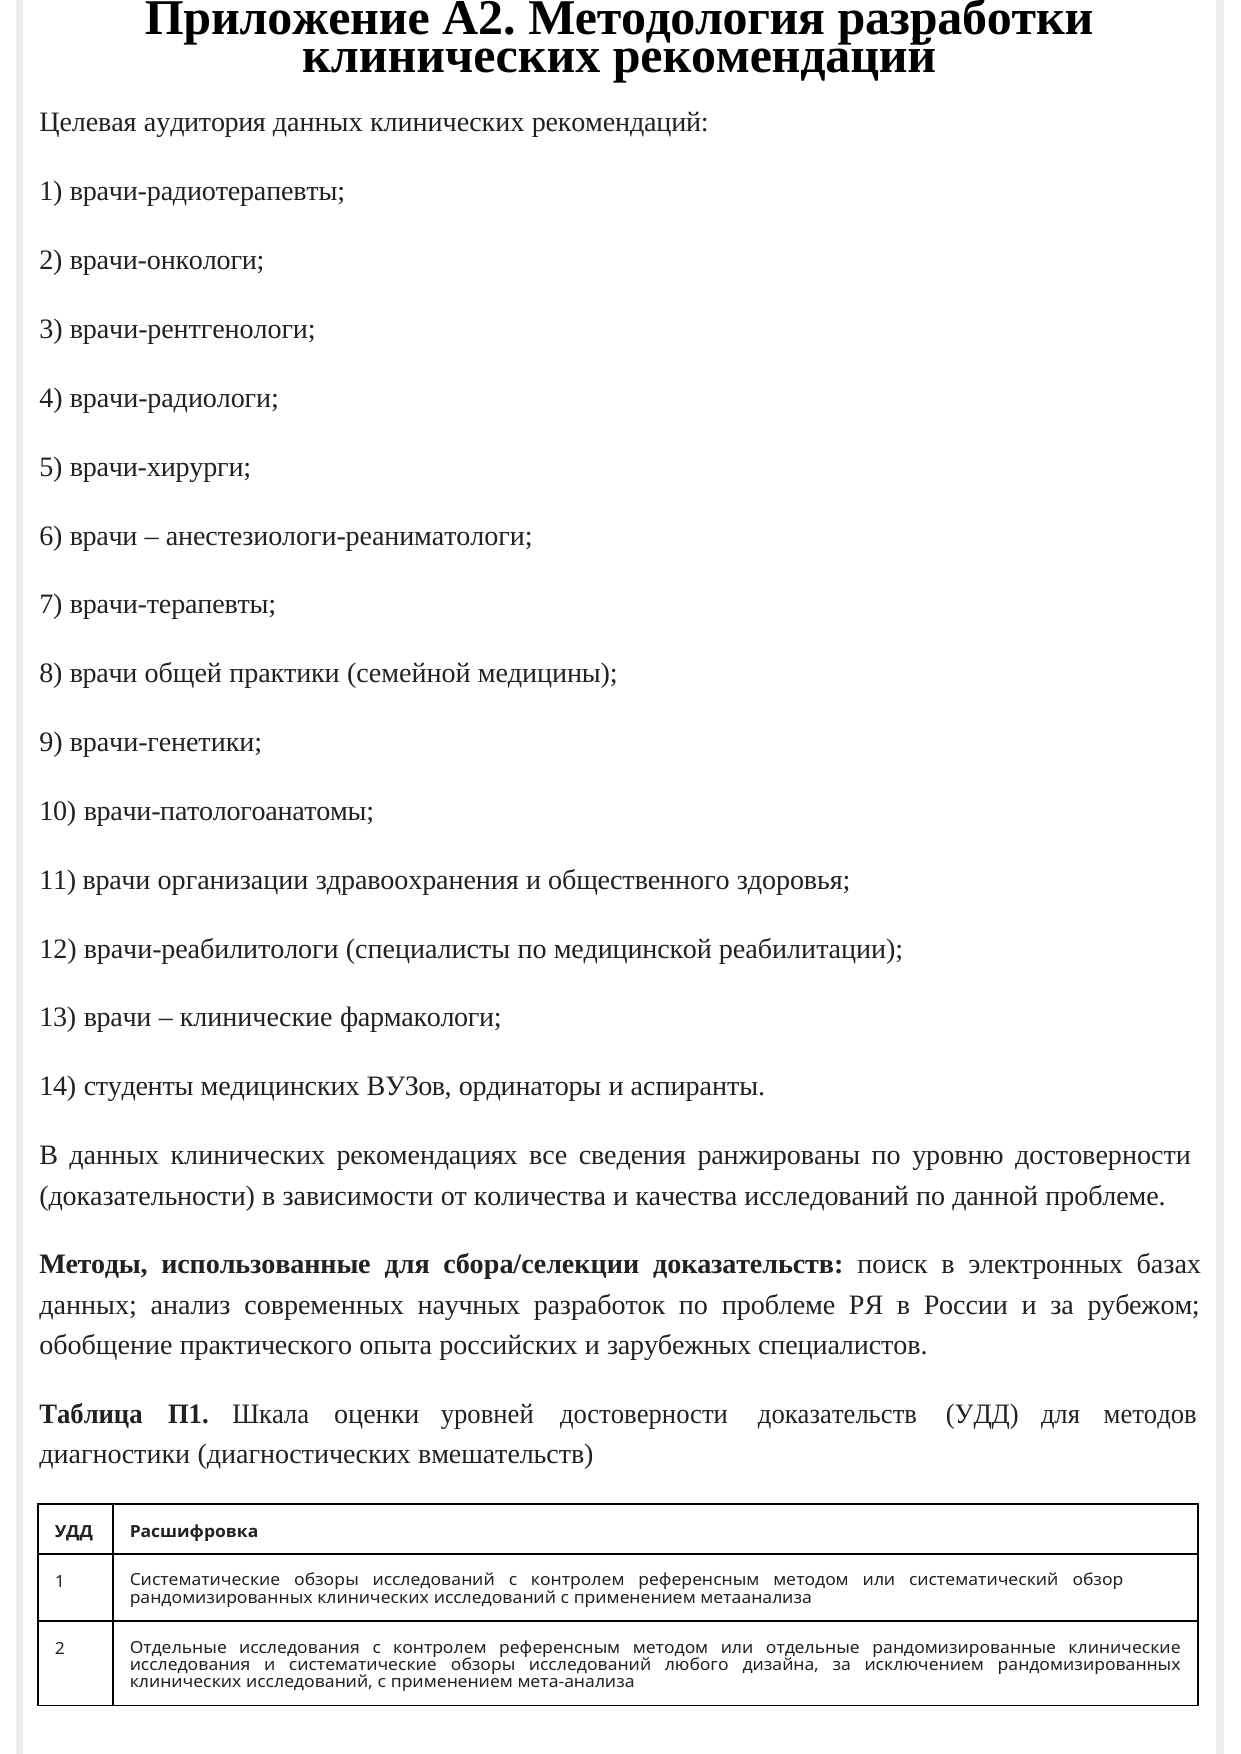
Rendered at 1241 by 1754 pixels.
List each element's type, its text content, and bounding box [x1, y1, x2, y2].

table_cell Отдельные исследования с контролем референсным методом или отдельные рандомизированные клинические исследования и систематические обзоры исследований любого дизайна, за исключением рандомизированных клинических исследований, с применением мета-анализа [114, 1622, 1197, 1704]
text Целевая аудитория данных клинических рекомендаций: [39, 105, 1236, 138]
table_cell 2 [39, 1622, 112, 1704]
list врачи – анестезиологи-реаниматологи; [39, 518, 1236, 551]
list врачи общей практики (семейной медицины); [39, 656, 1236, 689]
table_cell 1 [39, 1555, 112, 1620]
text Методы, использованные для сбора/селекции доказательств: поиск в электронных базах данных; анализ современных научных разработок по проблеме РЯ в России и за рубежом; обобщение практического опыта российских и зарубежных специалистов. [39, 1247, 1201, 1361]
list врачи-реабилитологи (специалисты по медицинской реабилитации); [39, 932, 1236, 964]
list врачи-патологоанатомы; [39, 794, 1236, 826]
list врачи-терапевты; [39, 587, 1236, 620]
list врачи-радиологи; [39, 381, 1236, 413]
table_header УДД [39, 1505, 112, 1553]
list врачи-рентгенологи; [39, 312, 1236, 344]
text Приложение А2. Методология разработки клинических рекомендаций [144, 3, 1201, 83]
list студенты медицинских ВУЗов, ординаторы и аспиранты. [39, 1069, 1236, 1102]
table_header Расшифровка [114, 1505, 1197, 1553]
list врачи-хирурги; [39, 450, 1236, 482]
list врачи-генетики; [39, 725, 1236, 757]
list врачи – клинические фармакологи; [39, 1001, 1236, 1033]
list врачи организации здравоохранения и общественного здоровья; [39, 863, 1236, 895]
text В данных клинических рекомендациях все сведения ранжированы по уровню достоверности (доказательности) в зависимости от количества и качества исследований по данной проблеме. [39, 1138, 1200, 1211]
text Таблица П1. Шкала оценки уровней достоверности доказательств (УДД) для методов диагностики (диагностических вмешательств) [39, 1397, 1201, 1470]
list врачи-онкологи; [39, 243, 1236, 276]
list врачи-радиотерапевты; [39, 174, 1236, 207]
table_cell Систематические обзоры исследований с контролем референсным методом или систематический обзор рандомизированных клинических исследований с применением метаанализа [114, 1555, 1197, 1620]
